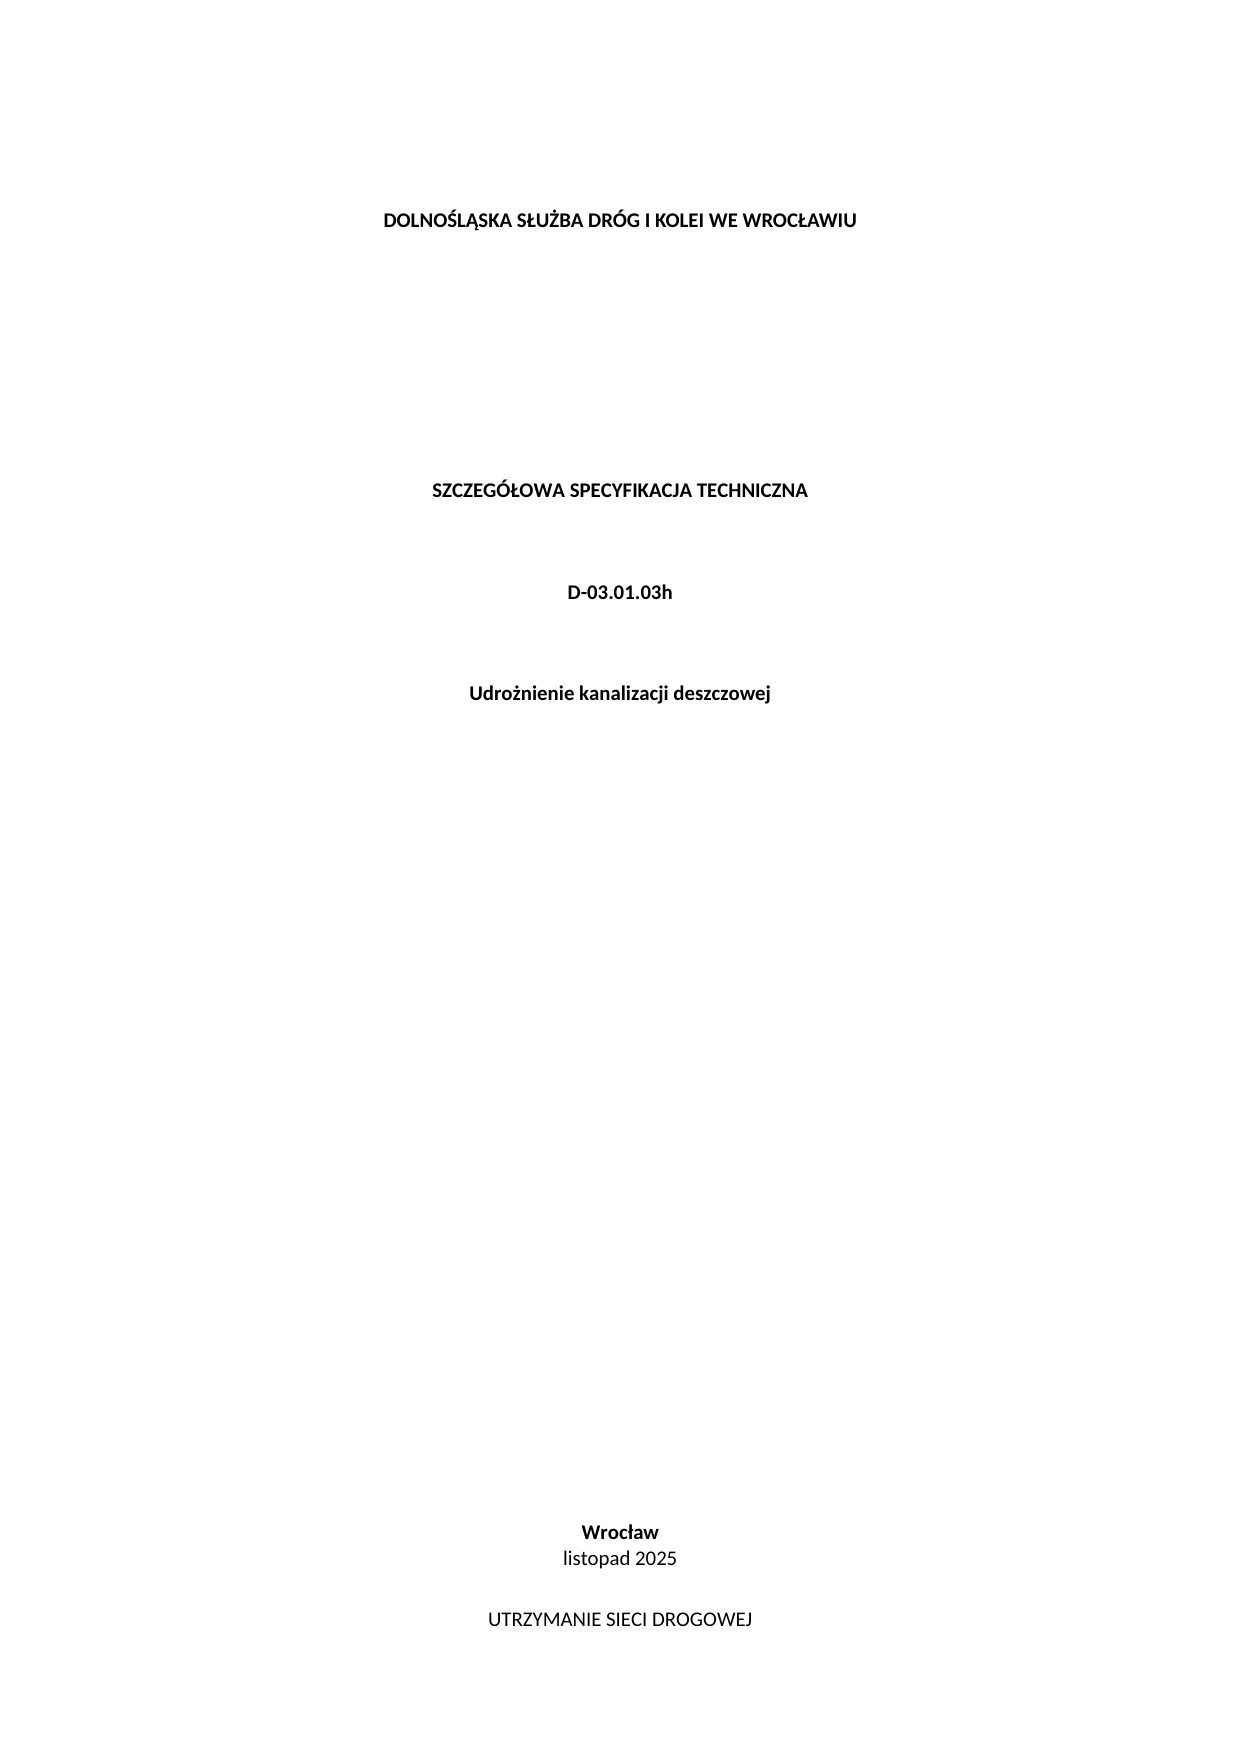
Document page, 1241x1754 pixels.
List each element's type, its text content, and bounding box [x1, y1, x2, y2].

text D-03.01.03h [148, 579, 1092, 604]
text Udrożnienie kanalizacji deszczowej [148, 681, 1092, 706]
text listopad 2025 [148, 1545, 1092, 1570]
text SZCZEGÓŁOWA SPECYFIKACJA TECHNICZNA [148, 477, 1092, 503]
text DOLNOŚLĄSKA SŁUŻBA DRÓG I KOLEI WE WROCŁAWIU [148, 207, 1092, 232]
text Wrocław [148, 1519, 1092, 1545]
